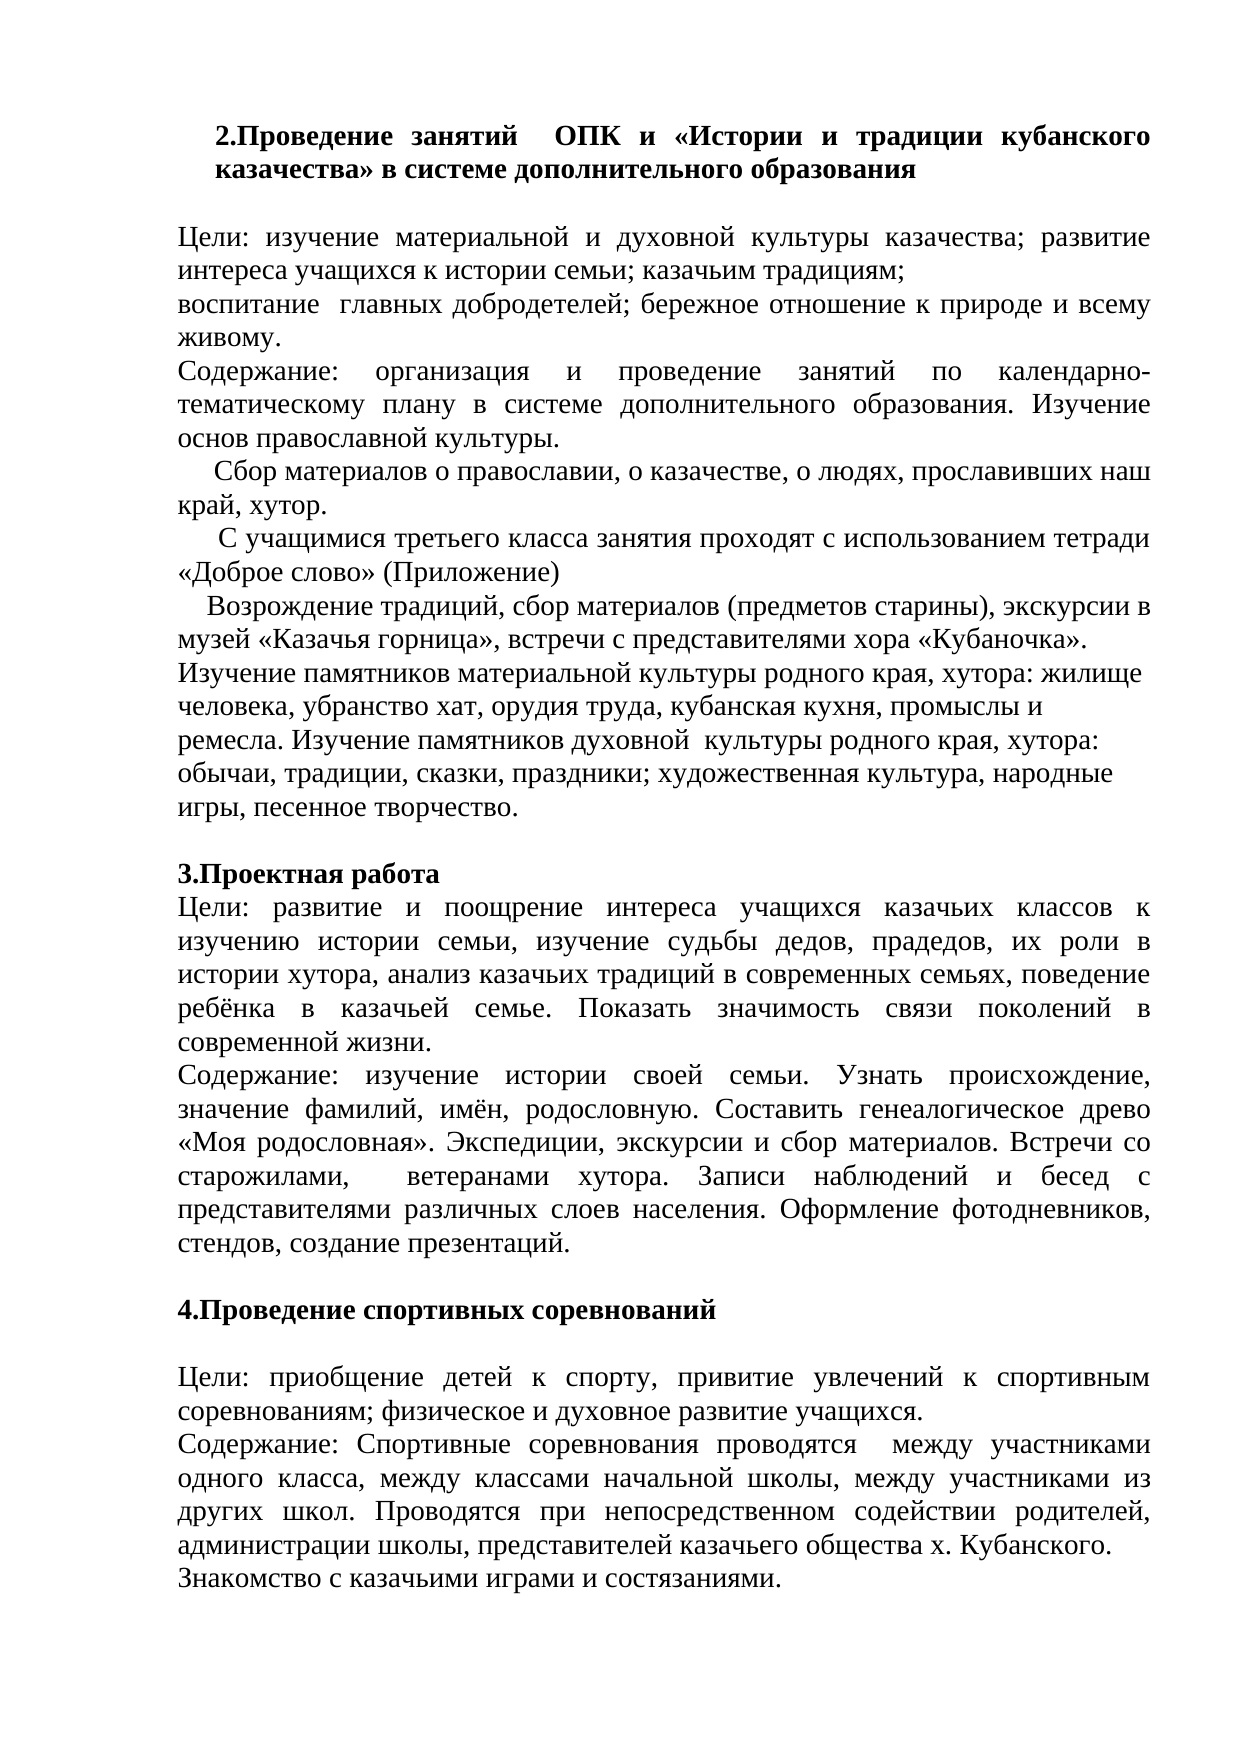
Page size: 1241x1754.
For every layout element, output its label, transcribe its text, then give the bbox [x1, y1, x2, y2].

text 2.Проведение занятий ОПК и «Истории и традиции кубанского казачества» в системе дополнительного образования [215, 118, 1152, 185]
text Знакомство с казачьими играми и состязаниями. [177, 1560, 1152, 1594]
text Сбор материалов о православии, о казачестве, о людях, прославивших наш край, хутор. [177, 453, 1152, 521]
text Изучение памятников материальной культуры родного края, хутора: жилище человека, убранство хат, орудия труда, кубанская кухня, промыслы и ремесла. Изучение памятников духовной культуры родного края, хутора: обычаи, традиции, сказки, праздники; художественная культура, народные игры, песенное творчество. [177, 655, 1152, 822]
text воспитание главных добродетелей; бережное отношение к природе и всему живому. [177, 286, 1152, 353]
text Возрождение традиций, сбор материалов (предметов старины), экскурсии в музей «Казачья горница», встречи с представителями хора «Кубаночка». [177, 588, 1152, 655]
text Цели: приобщение детей к спорту, привитие увлечений к спортивным соревнованиям; физическое и духовное развитие учащихся. [177, 1359, 1152, 1426]
text Цели: развитие и поощрение интереса учащихся казачьих классов к изучению истории семьи, изучение судьбы дедов, прадедов, их роли в истории хутора, анализ казачьих традиций в современных семьях, поведение ребёнка в казачьей семье. Показать значимость связи поколений в современной жизни. [177, 889, 1152, 1057]
text С учащимися третьего класса занятия проходят с использованием тетради «Доброе слово» (Приложение) [177, 521, 1152, 588]
text Содержание: организация и проведение занятий по календарно-тематическому плану в системе дополнительного образования. Изучение основ православной культуры. [177, 353, 1152, 453]
text Содержание: Спортивные соревнования проводятся между участниками одного класса, между классами начальной школы, между участниками из других школ. Проводятся при непосредственном содействии родителей, администрации школы, представителей казачьего общества х. Кубанского. [177, 1426, 1152, 1560]
list 3.Проектная работа [177, 856, 1152, 889]
text 4.Проведение спортивных соревнований [177, 1292, 1152, 1326]
text Цели: изучение материальной и духовной культуры казачества; развитие интереса учащихся к истории семьи; казачьим традициям; [177, 219, 1152, 286]
list Содержание: изучение истории своей семьи. Узнать происхождение, значение фамилий, имён, родословную. Составить генеалогическое древо «Моя родословная». Экспедиции, экскурсии и сбор материалов. Встречи со старожилами, ветеранами хутора. Записи наблюдений и бесед с представителями различных слоев населения. Оформление фотодневников, стендов, создание презентаций. [177, 1057, 1152, 1258]
